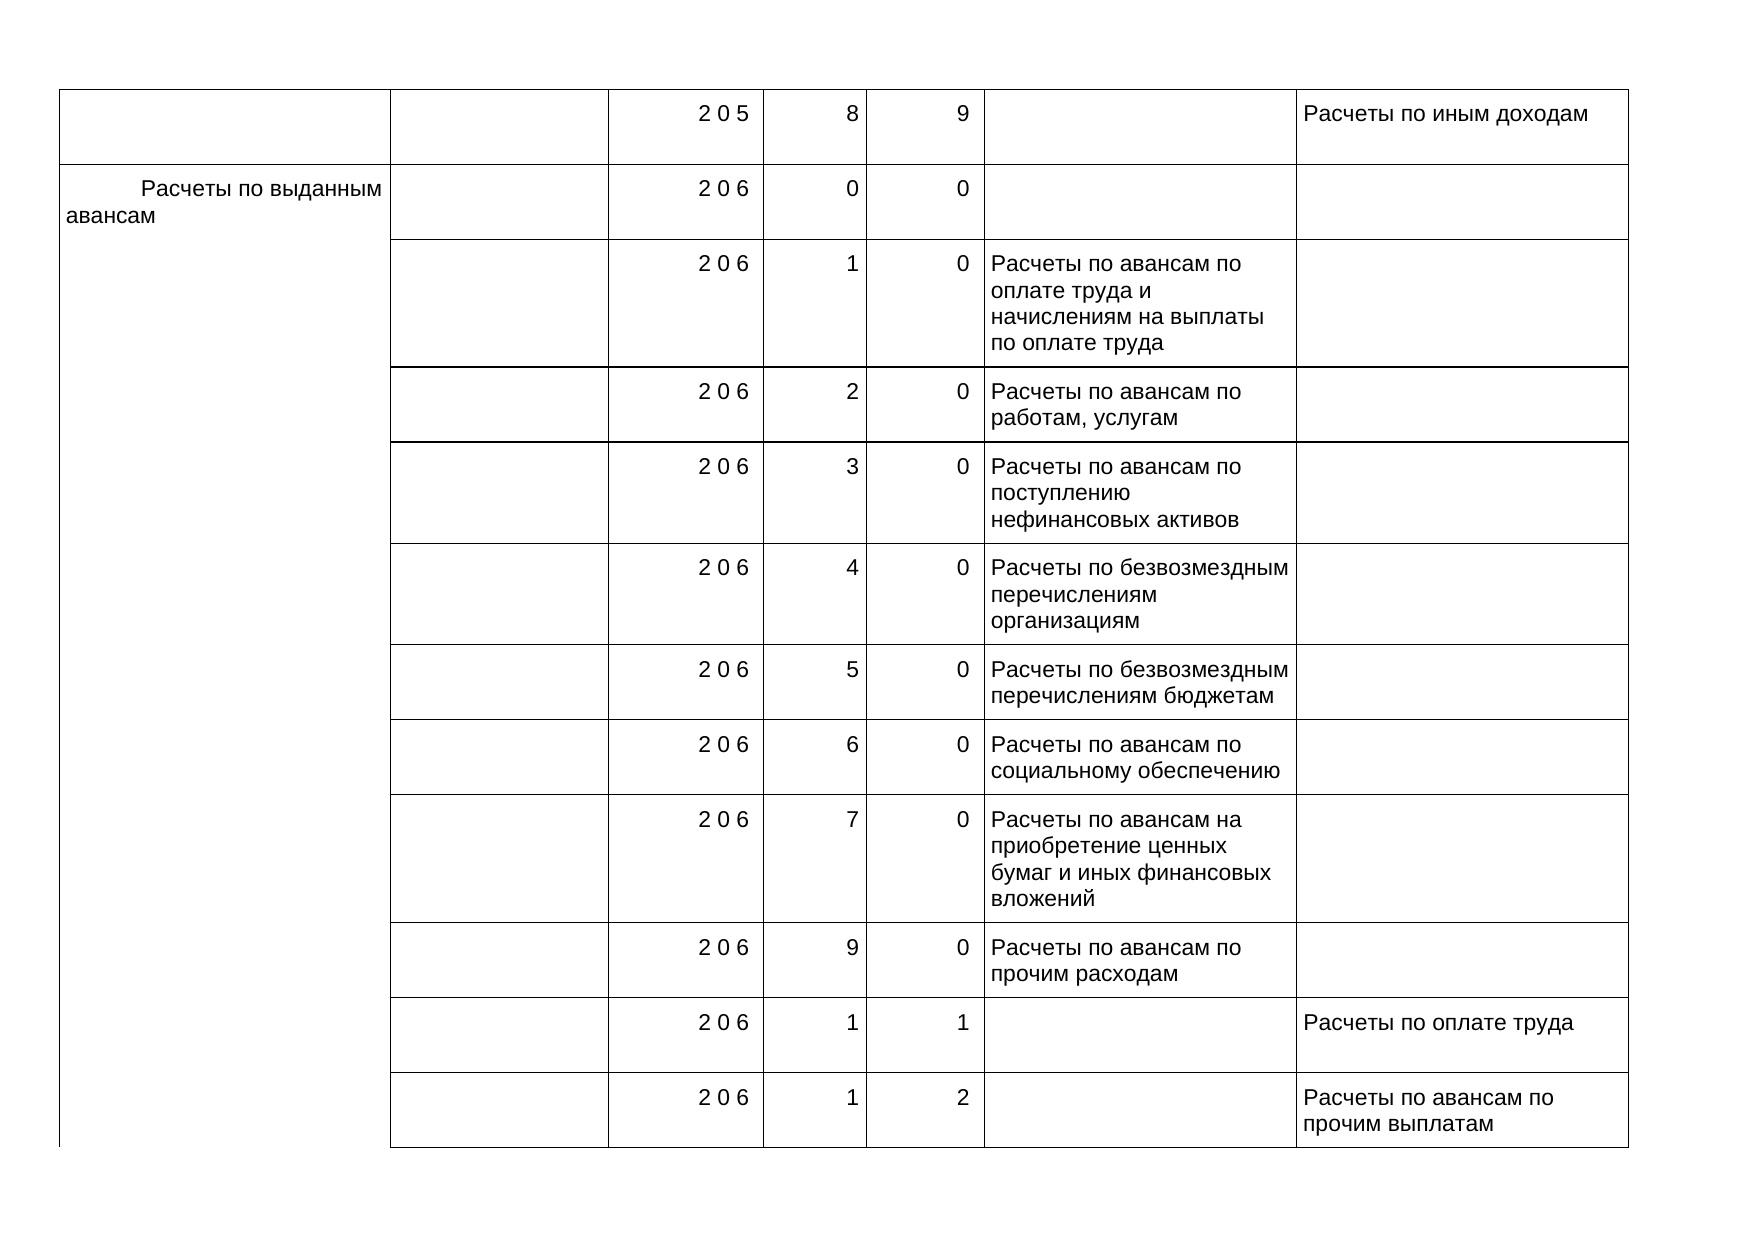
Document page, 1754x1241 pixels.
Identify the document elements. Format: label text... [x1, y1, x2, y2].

table_cell [1297, 720, 1628, 794]
table_cell Расчеты по авансам по оплате труда и начислениям на выплаты по оплате труда [985, 240, 1296, 366]
table_cell Расчеты по выданным авансам [60, 165, 390, 1147]
table_cell 2 [764, 368, 866, 441]
table_cell 1 [867, 998, 984, 1072]
table_cell 2 0 6 [609, 720, 763, 794]
table_cell 2 0 6 [609, 923, 763, 997]
table_cell 2 0 5 [609, 90, 763, 164]
table_cell Расчеты по безвозмездным перечислениям организациям [985, 544, 1296, 644]
table_cell 2 [867, 1073, 984, 1147]
table_cell [391, 443, 608, 543]
table_cell [391, 645, 608, 719]
table_cell Расчеты по иным доходам [1297, 90, 1628, 164]
table_cell 9 [764, 923, 866, 997]
table_cell [391, 90, 608, 164]
table_cell 7 [764, 795, 866, 922]
table_cell 2 0 6 [609, 165, 763, 239]
table_cell 2 0 6 [609, 240, 763, 366]
table_cell [391, 795, 608, 922]
table_cell 2 0 6 [609, 544, 763, 644]
table_cell [1297, 443, 1628, 543]
table_cell 2 0 6 [609, 368, 763, 441]
table_cell [391, 368, 608, 441]
table_cell [391, 720, 608, 794]
table_cell Расчеты по авансам на приобретение ценных бумаг и иных финансовых вложений [985, 795, 1296, 922]
table_cell Расчеты по авансам по социальному обеспечению [985, 720, 1296, 794]
table_cell [1297, 645, 1628, 719]
table_cell 1 [764, 240, 866, 366]
table_cell 0 [867, 795, 984, 922]
table_cell [985, 90, 1296, 164]
table_cell [1297, 544, 1628, 644]
table_cell Расчеты по безвозмездным перечислениям бюджетам [985, 645, 1296, 719]
table_cell 5 [764, 645, 866, 719]
table_cell 0 [867, 923, 984, 997]
table_cell [985, 165, 1296, 239]
table_cell 8 [764, 90, 866, 164]
table_cell [391, 1073, 608, 1147]
table_cell 2 0 6 [609, 443, 763, 543]
table_cell [985, 998, 1296, 1072]
table_cell [1297, 368, 1628, 441]
table_cell Расчеты по авансам по работам, услугам [985, 368, 1296, 441]
table_cell Расчеты по авансам по прочим расходам [985, 923, 1296, 997]
table_cell Расчеты по оплате труда [1297, 998, 1628, 1072]
table_cell 3 [764, 443, 866, 543]
table_cell 0 [764, 165, 866, 239]
table_cell 2 0 6 [609, 645, 763, 719]
table_cell 6 [764, 720, 866, 794]
table_cell 4 [764, 544, 866, 644]
table_cell [985, 1073, 1296, 1147]
table_cell [391, 240, 608, 366]
table_cell [391, 544, 608, 644]
table_cell 0 [867, 544, 984, 644]
table_cell 9 [867, 90, 984, 164]
table_cell 2 0 6 [609, 1073, 763, 1147]
table_cell [1297, 923, 1628, 997]
table_cell 1 [764, 1073, 866, 1147]
table_cell 0 [867, 645, 984, 719]
table_cell 0 [867, 443, 984, 543]
table_cell [391, 923, 608, 997]
table_cell 0 [867, 240, 984, 366]
table_cell 0 [867, 368, 984, 441]
table_cell 0 [867, 720, 984, 794]
table_cell 1 [764, 998, 866, 1072]
table_cell [1297, 240, 1628, 366]
table_cell 0 [867, 165, 984, 239]
table_cell Расчеты по авансам по поступлению нефинансовых активов [985, 443, 1296, 543]
table_cell 2 0 6 [609, 795, 763, 922]
table_cell 2 0 6 [609, 998, 763, 1072]
table_cell [1297, 795, 1628, 922]
table_cell Расчеты по авансам по прочим выплатам [1297, 1073, 1628, 1147]
table_cell [391, 165, 608, 239]
table_cell [1297, 165, 1628, 239]
table_cell [391, 998, 608, 1072]
